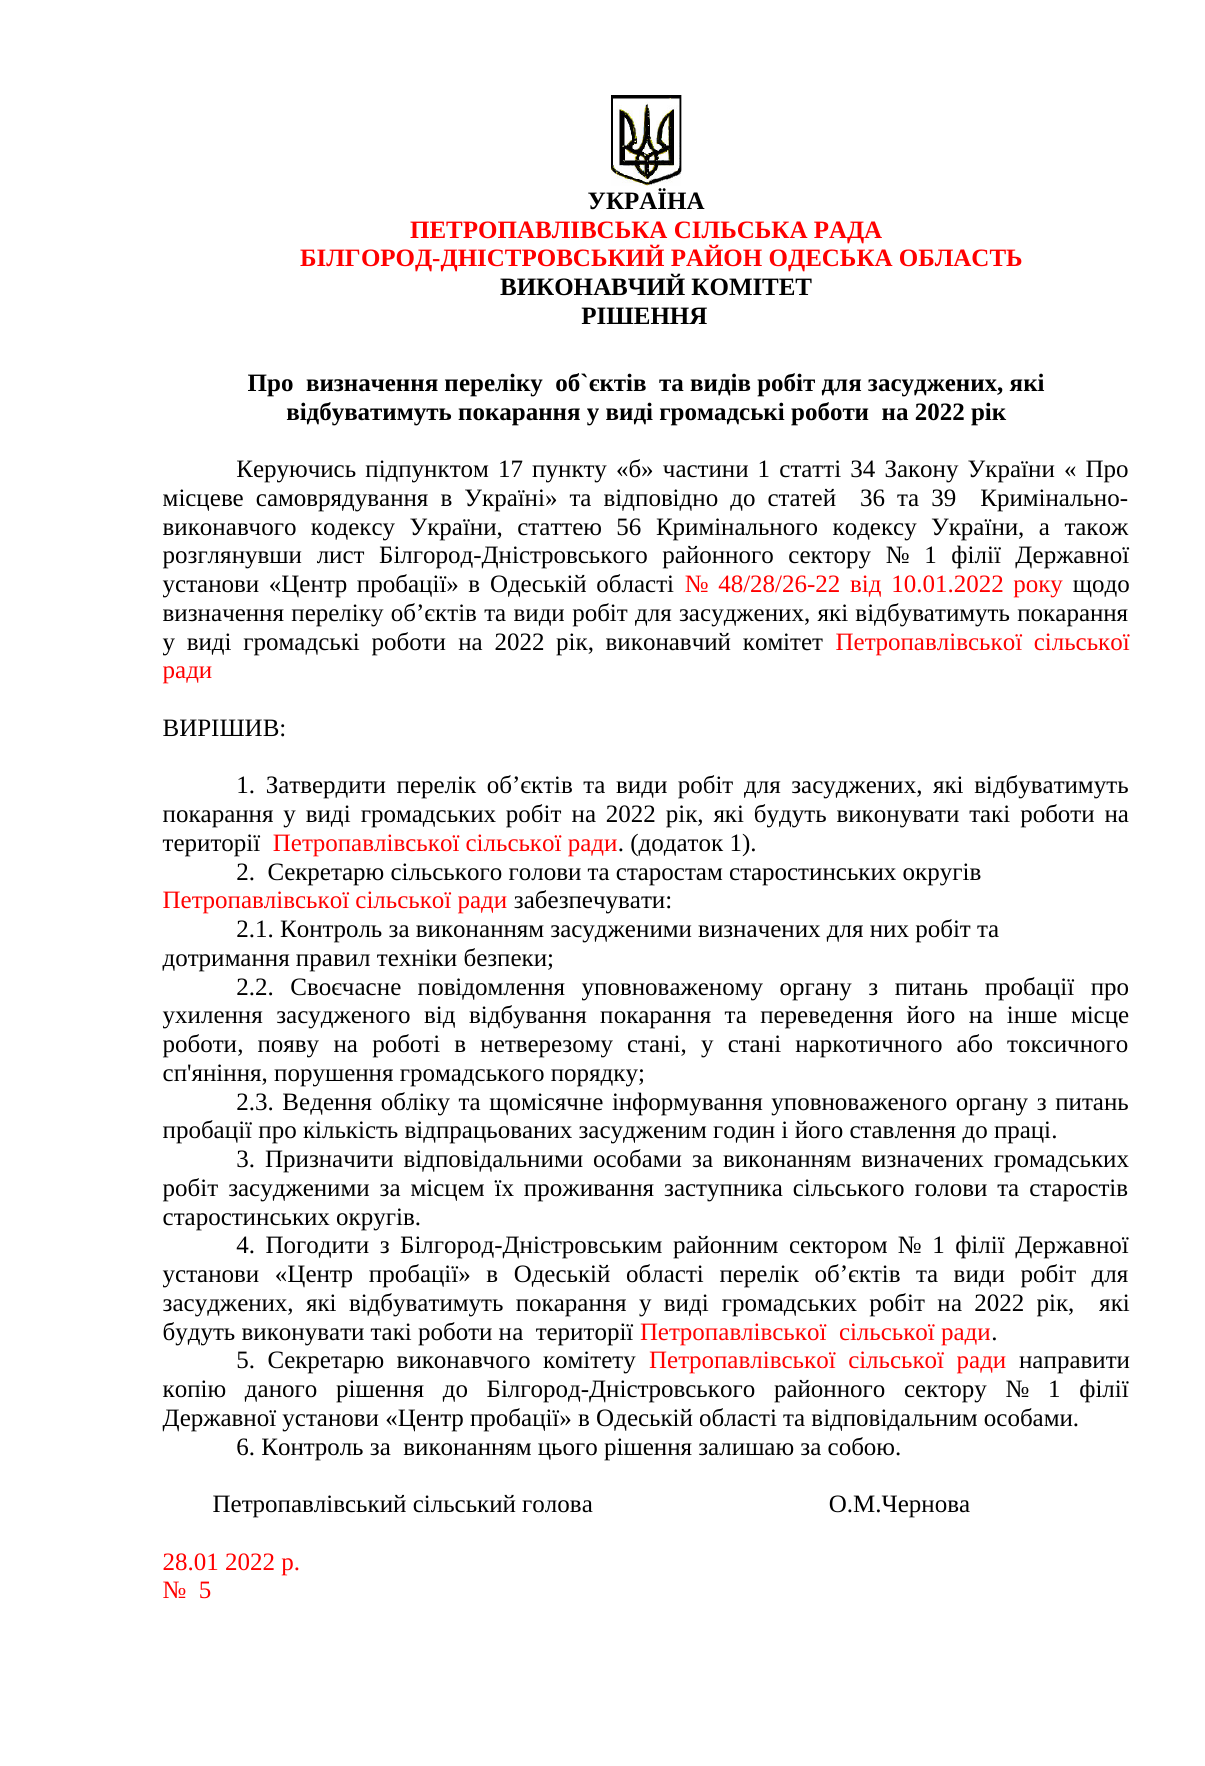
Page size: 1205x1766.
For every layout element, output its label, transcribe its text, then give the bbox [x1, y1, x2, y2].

text 6. Контроль за виконанням цього рішення залишаю за собою. [162, 1432, 1130, 1461]
text 28.01 2022 р. [162, 1547, 1130, 1576]
text ПЕТРОПАВЛІВСЬКА СІЛЬСЬКА РАДА [236, 215, 1130, 243]
text 1. Затвердити перелік об’єктів та види робіт для засуджених, які відбуватимуть покарання у виді громадських робіт на 2022 рік, які будуть виконувати такі роботи на території Петропавлівської сільської ради. (додаток 1). [162, 771, 1130, 857]
text ВИКОНАВЧИЙ КОМІТЕТ [162, 272, 1130, 301]
text 2.3. Ведення обліку та щомісячне інформування уповноваженого органу з питань пробації про кількість відпрацьованих засудженим годин і його ставлення до праці. [162, 1087, 1130, 1144]
text УКРАЇНА [162, 88, 1130, 215]
text 5. Секретарю виконавчого комітету Петропавлівської сільської ради направити копію даного рішення до Білгород-Дністровського районного сектору № 1 філії Державної установи «Центр пробації» в Одеській області та відповідальним особами. [162, 1346, 1130, 1432]
text 3. Призначити відповідальними особами за виконанням визначених громадських робіт засудженими за місцем їх проживання заступника сільського голови та старостів старостинських округів. [162, 1144, 1130, 1231]
text ВИРІШИВ: [162, 713, 1130, 742]
text БІЛГОРОД-ДНІСТРОВСЬКИЙ РАЙОН ОДЕСЬКА ОБЛАСТЬ [162, 243, 1130, 272]
text Керуючись підпунктом 17 пункту «б» частини 1 статті 34 Закону України « Про місцеве самоврядування в Україні» та відповідно до статей 36 та 39 Кримінально-виконавчого кодексу України, статтею 56 Кримінального кодексу України, а також розглянувши лист Білгород-Дністровського районного сектору № 1 філії Державної установи «Центр пробації» в Одеській області № 48/28/26-22 від 10.01.2022 року щодо визначення переліку об’єктів та види робіт для засуджених, які відбуватимуть покарання у виді громадські роботи на 2022 рік, виконавчий комітет Петропавлівської сільської ради [162, 454, 1130, 684]
text РІШЕННЯ [162, 301, 1130, 330]
text 2.1. Контроль за виконанням засудженими визначених для них робіт та дотримання правил техніки безпеки; [162, 914, 1130, 972]
text 2.2. Своєчасне повідомлення уповноваженому органу з питань пробації про ухилення засудженого від відбування покарання та переведення його на інше місце роботи, появу на роботі в нетверезому стані, у стані наркотичного або токсичного сп'яніння, порушення громадського порядку; [162, 972, 1130, 1087]
text № 5 [162, 1576, 1130, 1604]
text Про визначення переліку об`єктів та видів робіт для засуджених, які відбуватимуть покарання у виді громадські роботи на 2022 рік [162, 368, 1130, 426]
text 2. Секретарю сільського голови та старостам старостинських округів Петропавлівської сільської ради забезпечувати: [162, 857, 1130, 914]
text 4. Погодити з Білгород-Дністровським районним сектором № 1 філії Державної установи «Центр пробації» в Одеській області перелік об’єктів та види робіт для засуджених, які відбуватимуть покарання у виді громадських робіт на 2022 рік, які будуть виконувати такі роботи на території Петропавлівської сільської ради. [162, 1231, 1130, 1346]
picture [611, 95, 682, 186]
text Петропавлівський сільський голова О.М.Чернова [162, 1489, 1130, 1518]
